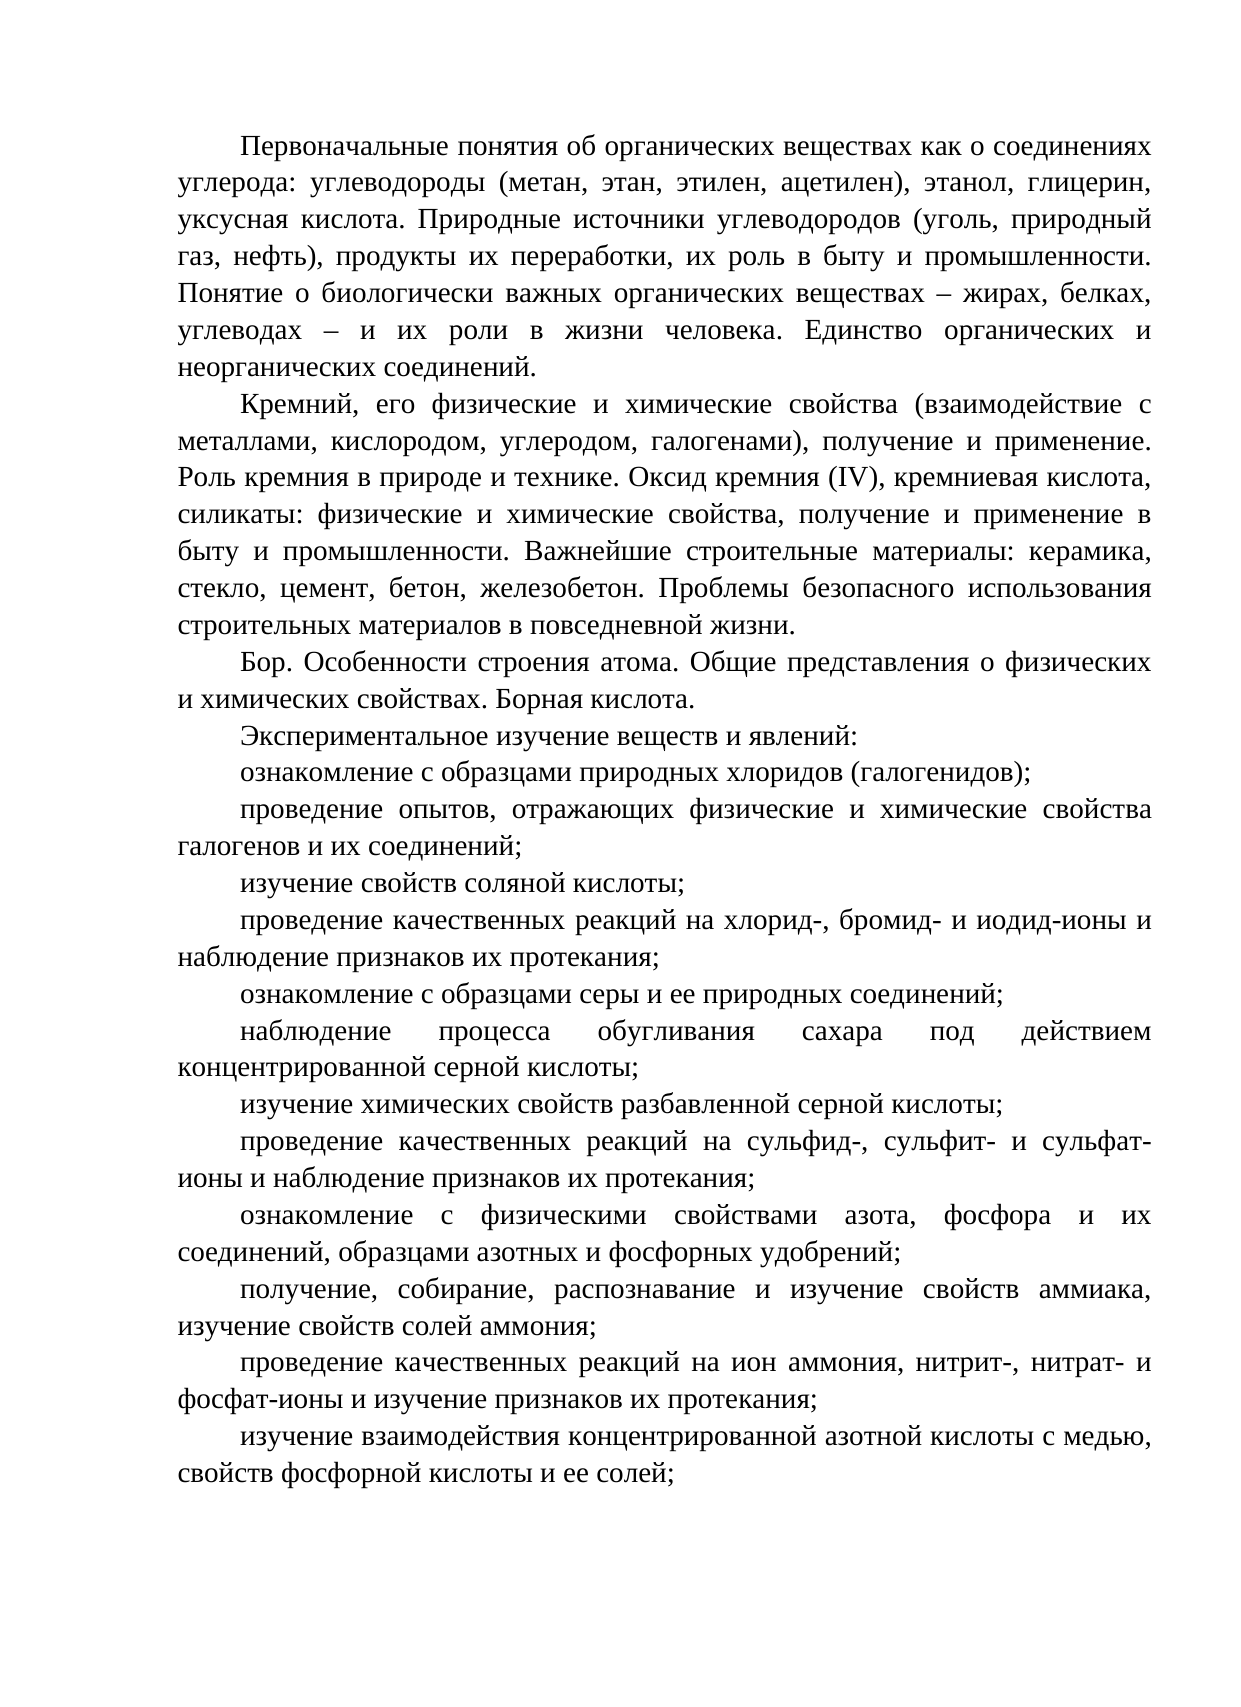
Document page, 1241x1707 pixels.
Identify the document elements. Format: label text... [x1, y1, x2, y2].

text наблюдение процесса обугливания сахара под действием концентрированной серной кислоты; [177, 1013, 1152, 1083]
text Бор. Особенности строения атома. Общие представления о физических и химических свойствах. Борная кислота. [177, 644, 1152, 714]
text ознакомление с образцами природных хлоридов (галогенидов); [177, 754, 1152, 788]
text Экспериментальное изучение веществ и явлений: [177, 718, 1152, 751]
text Кремний, его физические и химические свойства (взаимодействие с металлами, кислородом, углеродом, галогенами), получение и применение. Роль кремния в природе и технике. Оксид кремния (IV), кремниевая кислота, силикаты: физические и химические свойства, получение и применение в быту и промышленности. Важнейшие строительные материалы: керамика, стекло, цемент, бетон, железобетон. Проблемы безопасного использования строительных материалов в повседневной жизни. [177, 386, 1152, 641]
text проведение опытов, отражающих физические и химические свойства галогенов и их соединений; [177, 791, 1152, 862]
text изучение свойств соляной кислоты; [177, 865, 1152, 899]
text Первоначальные понятия об органических веществах как о соединениях углерода: углеводороды (метан, этан, этилен, ацетилен), этанол, глицерин, уксусная кислота. Природные источники углеводородов (уголь, природный газ, нефть), продукты их переработки, их роль в быту и промышленности. Понятие о биологически важных органических веществах – жирах, белках, углеводах – и их роли в жизни человека. Единство органических и неорганических соединений. [177, 128, 1152, 382]
text изучение химических свойств разбавленной серной кислоты; [177, 1086, 1152, 1120]
text проведение качественных реакций на хлорид-, бромид- и иодид-ионы и наблюдение признаков их протекания; [177, 902, 1152, 972]
text изучение взаимодействия концентрированной азотной кислоты с медью, свойств фосфорной кислоты и ее солей; [177, 1418, 1152, 1489]
text ознакомление с образцами серы и ее природных соединений; [177, 976, 1152, 1009]
text проведение качественных реакций на сульфид-, сульфит- и сульфат-ионы и наблюдение признаков их протекания; [177, 1123, 1152, 1194]
text ознакомление с физическими свойствами азота, фосфора и их соединений, образцами азотных и фосфорных удобрений; [177, 1197, 1152, 1267]
text проведение качественных реакций на ион аммония, нитрит-, нитрат- и фосфат-ионы и изучение признаков их протекания; [177, 1344, 1152, 1415]
text получение, собирание, распознавание и изучение свойств аммиака, изучение свойств солей аммония; [177, 1271, 1152, 1341]
